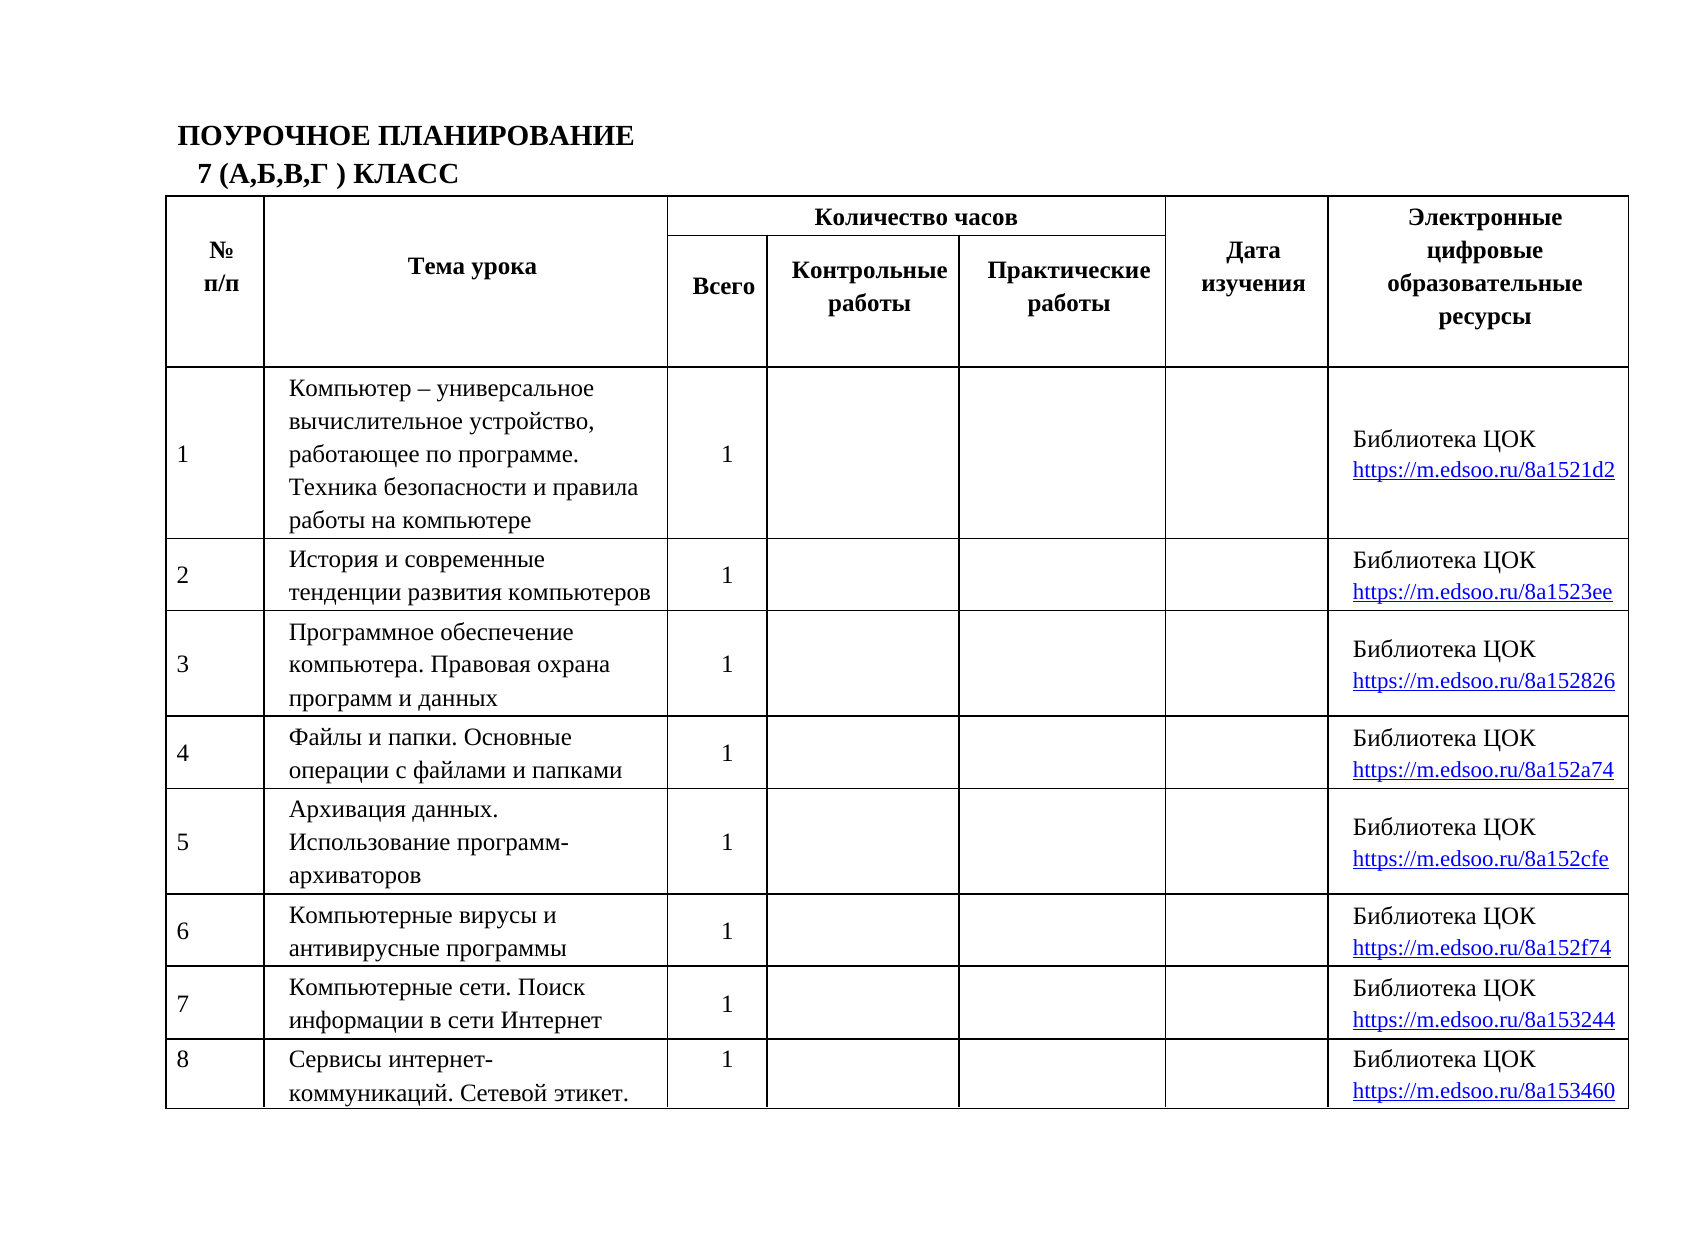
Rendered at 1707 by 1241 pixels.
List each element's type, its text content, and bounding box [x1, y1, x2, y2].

table_cell [768, 1040, 958, 1107]
table_header № п/п [167, 197, 263, 366]
table_cell [1166, 611, 1327, 715]
table_cell Библиотека ЦОК https://m.edsoo.ru/8a1523ee [1329, 539, 1628, 610]
table_cell Библиотека ЦОК https://m.edsoo.ru/8a153244 [1329, 967, 1628, 1038]
table_cell [960, 368, 1165, 537]
table_cell 1 [668, 368, 766, 537]
table_cell [960, 1040, 1165, 1107]
table_cell [768, 967, 958, 1038]
table_cell 2 [167, 539, 263, 610]
table_cell Библиотека ЦОК https://m.edsoo.ru/8a152a74 [1329, 717, 1628, 788]
table_cell Практические работы [960, 236, 1165, 366]
table_cell [768, 539, 958, 610]
table_cell Архивация данных. Использование программ-архиваторов [265, 789, 667, 893]
table_cell 1 [668, 789, 766, 893]
table_cell История и современные тенденции развития компьютеров [265, 539, 667, 610]
table_cell Всего [668, 236, 766, 366]
table_cell [960, 789, 1165, 893]
table_cell Библиотека ЦОК https://m.edsoo.ru/8a1521d2 [1329, 368, 1628, 537]
table_header Количество часов [668, 197, 1165, 234]
table_cell 8 [167, 1040, 263, 1107]
table_header Электронные цифровые образовательные ресурсы [1329, 197, 1628, 366]
table_cell Библиотека ЦОК https://m.edsoo.ru/8a152cfe [1329, 789, 1628, 893]
table_cell [960, 611, 1165, 715]
table_cell [768, 611, 958, 715]
table_cell [960, 967, 1165, 1038]
table_cell Компьютерные сети. Поиск информации в сети Интернет [265, 967, 667, 1038]
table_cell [265, 1040, 667, 1107]
table_cell Библиотека ЦОК https://m.edsoo.ru/8a152826 [1329, 611, 1628, 715]
table_cell 3 [167, 611, 263, 715]
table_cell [1329, 1040, 1628, 1107]
table_cell [1166, 1040, 1327, 1107]
table_cell 6 [167, 895, 263, 965]
table_cell [768, 368, 958, 537]
table_cell Программное обеспечение компьютера. Правовая охрана программ и данных [265, 611, 667, 715]
text 7 (А,Б,В,Г ) КЛАСС [190, 157, 1618, 190]
table_cell [960, 895, 1165, 965]
table_cell [1166, 967, 1327, 1038]
text ПОУРОЧНОЕ ПЛАНИРОВАНИЕ [177, 118, 1618, 152]
table_cell [1166, 789, 1327, 893]
table_cell Компьютер – универсальное вычислительное устройство, работающее по программе. Техника безопасности и правила работы на компьютере [265, 368, 667, 537]
table_cell 1 [668, 1040, 766, 1107]
table_cell [768, 789, 958, 893]
table_cell [768, 717, 958, 788]
table_cell [768, 895, 958, 965]
table_cell Компьютерные вирусы и антивирусные программы [265, 895, 667, 965]
table_cell Файлы и папки. Основные операции с файлами и папками [265, 717, 667, 788]
table_cell 1 [167, 368, 263, 537]
table_cell 5 [167, 789, 263, 893]
table_header Дата изучения [1166, 197, 1327, 366]
table_header Тема урока [265, 197, 667, 366]
table_cell [1166, 539, 1327, 610]
table_cell 1 [668, 895, 766, 965]
table_cell 1 [668, 611, 766, 715]
table_cell 1 [668, 717, 766, 788]
table_cell 1 [668, 539, 766, 610]
table_cell [1166, 717, 1327, 788]
table_cell 1 [668, 967, 766, 1038]
table_cell Контрольные работы [768, 236, 958, 366]
table_cell [960, 717, 1165, 788]
table_cell [1166, 895, 1327, 965]
table_cell Библиотека ЦОК https://m.edsoo.ru/8a152f74 [1329, 895, 1628, 965]
table_cell [1166, 368, 1327, 537]
table_cell 4 [167, 717, 263, 788]
table_cell [960, 539, 1165, 610]
table_cell 7 [167, 967, 263, 1038]
